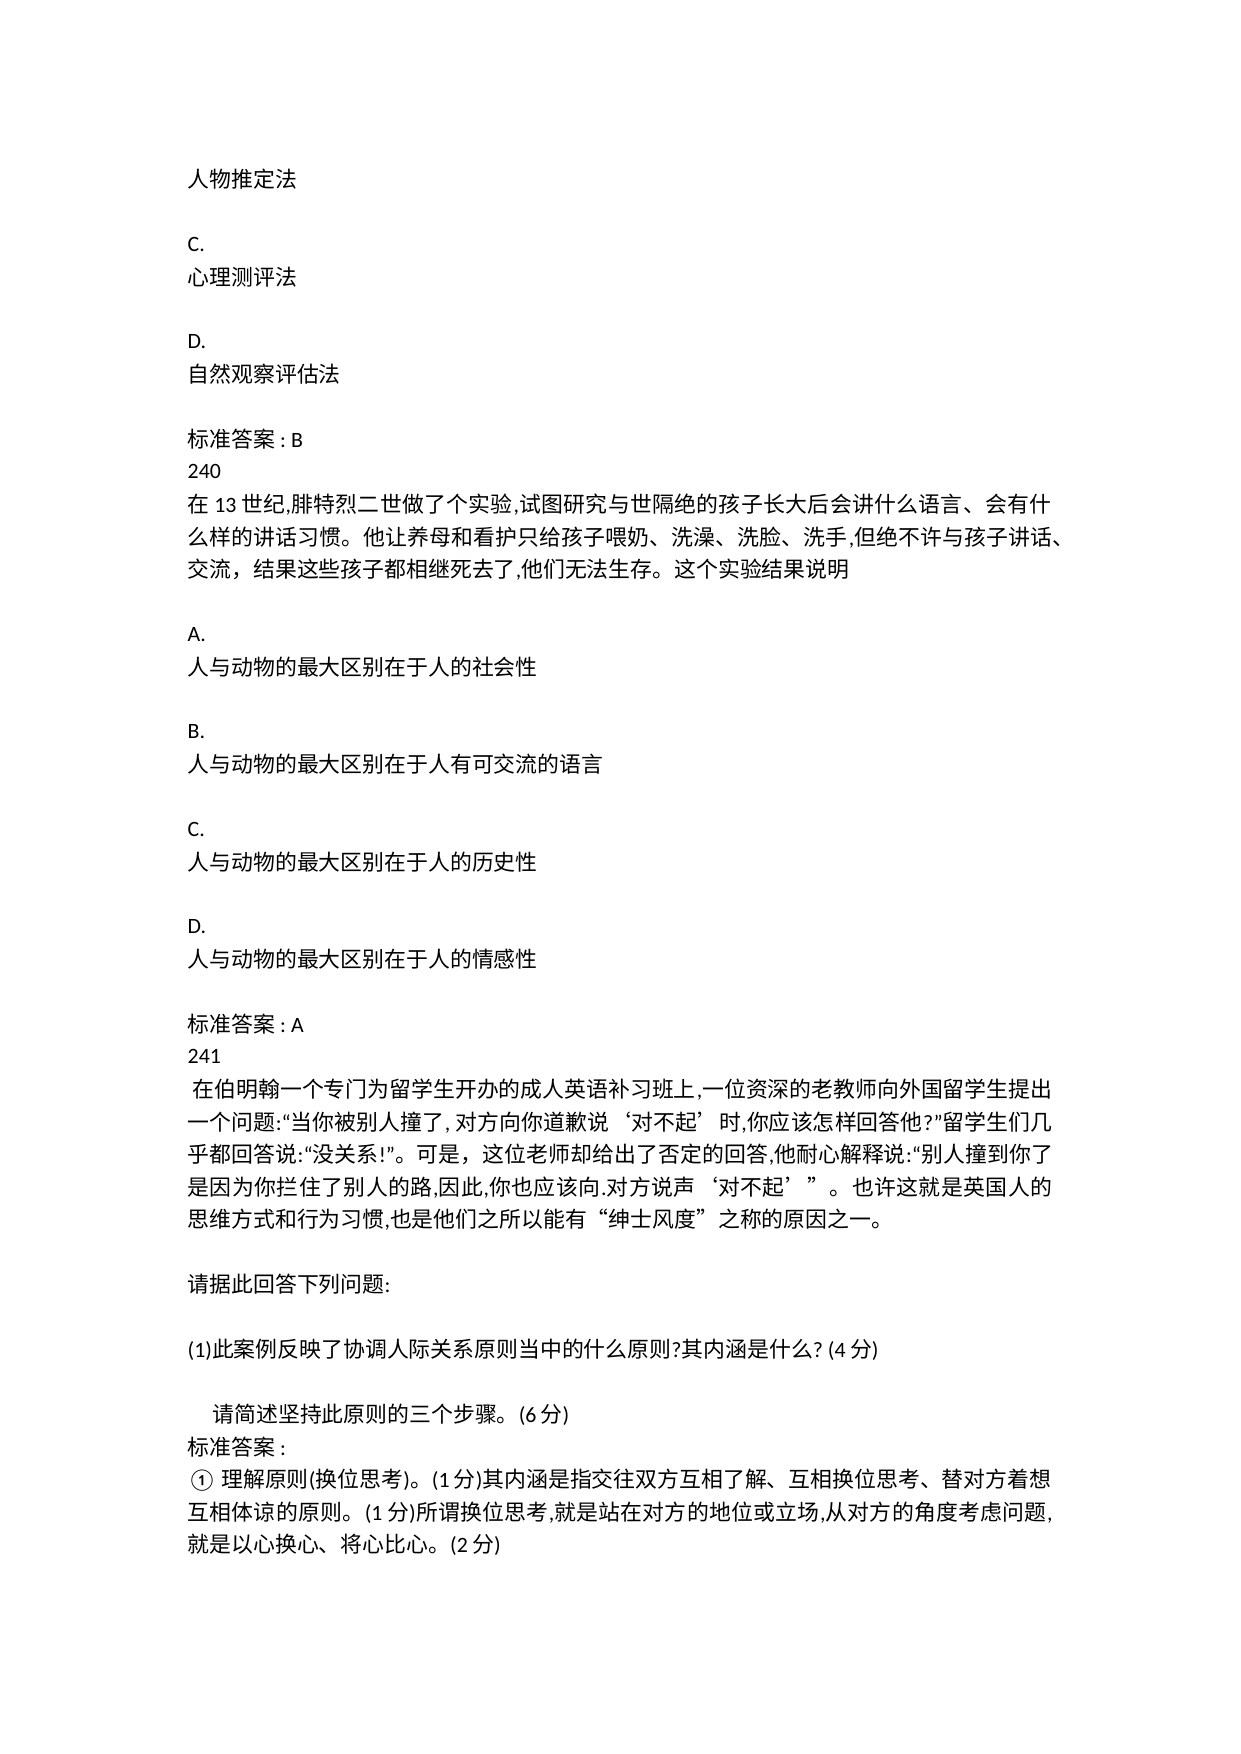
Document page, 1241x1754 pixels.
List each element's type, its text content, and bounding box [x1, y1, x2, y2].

text 人与动物的最大区别在于人的情感性 [187, 942, 1053, 974]
text 请简述坚持此原则的三个步骤。(6分) [187, 1397, 1053, 1429]
text 在伯明翰一个专门为留学生开办的成人英语补习班上,一位资深的老教师向外国留学生提出一个问题:“当你被别人撞了, 对方向你道歉说‘对不起’时,你应该怎样回答他?”留学生们几乎都回答说:“没关系!”。可是，这位老师却给出了否定的回答,他耐心解释说:“别人撞到你了,是因为你拦住了别人的路,因此,你也应该向.对方说声‘对不起’”。也许这就是英国人的思维方式和行为习惯,也是他们之所以能有“绅士风度”之称的原因之一。 [187, 1072, 1053, 1234]
text 心理测评法 [187, 259, 1053, 292]
text 标准答案 : B [187, 422, 1053, 454]
text 人物推定法 [187, 162, 1053, 194]
text 人与动物的最大区别在于人有可交流的语言 [187, 747, 1053, 779]
text D. [187, 324, 1053, 357]
text ①理解原则(换位思考)。(1分)其内涵是指交往双方互相了解、互相换位思考、替对方着想互相体谅的原则。(1分)所谓换位思考,就是站在对方的地位或立场,从对方的角度考虑问题,就是以心换心、将心比心。(2分) [187, 1462, 1053, 1559]
text 标准答案 : A [187, 1007, 1053, 1039]
text D. [187, 909, 1053, 942]
text 自然观察评估法 [187, 357, 1053, 389]
text 标准答案 : [187, 1429, 1053, 1462]
text A. [187, 617, 1053, 649]
text 人与动物的最大区别在于人的社会性 [187, 649, 1053, 682]
text (1)此案例反映了协调人际关系原则当中的什么原则?其内涵是什么? (4分) [187, 1332, 1053, 1364]
text 人与动物的最大区别在于人的历史性 [187, 844, 1053, 877]
text 240 [187, 454, 1053, 487]
text C. [187, 812, 1053, 844]
text C. [187, 227, 1053, 259]
text 241 [187, 1039, 1053, 1072]
text B. [187, 714, 1053, 747]
text 请据此回答下列问题: [187, 1267, 1053, 1299]
text 在13世纪,腓特烈二世做了个实验,试图研究与世隔绝的孩子长大后会讲什么语言、会有什么样的讲话习惯。他让养母和看护只给孩子喂奶、洗澡、洗脸、洗手,但绝不许与孩子讲话、交流，结果这些孩子都相继死去了,他们无法生存。这个实验结果说明 [187, 487, 1053, 584]
